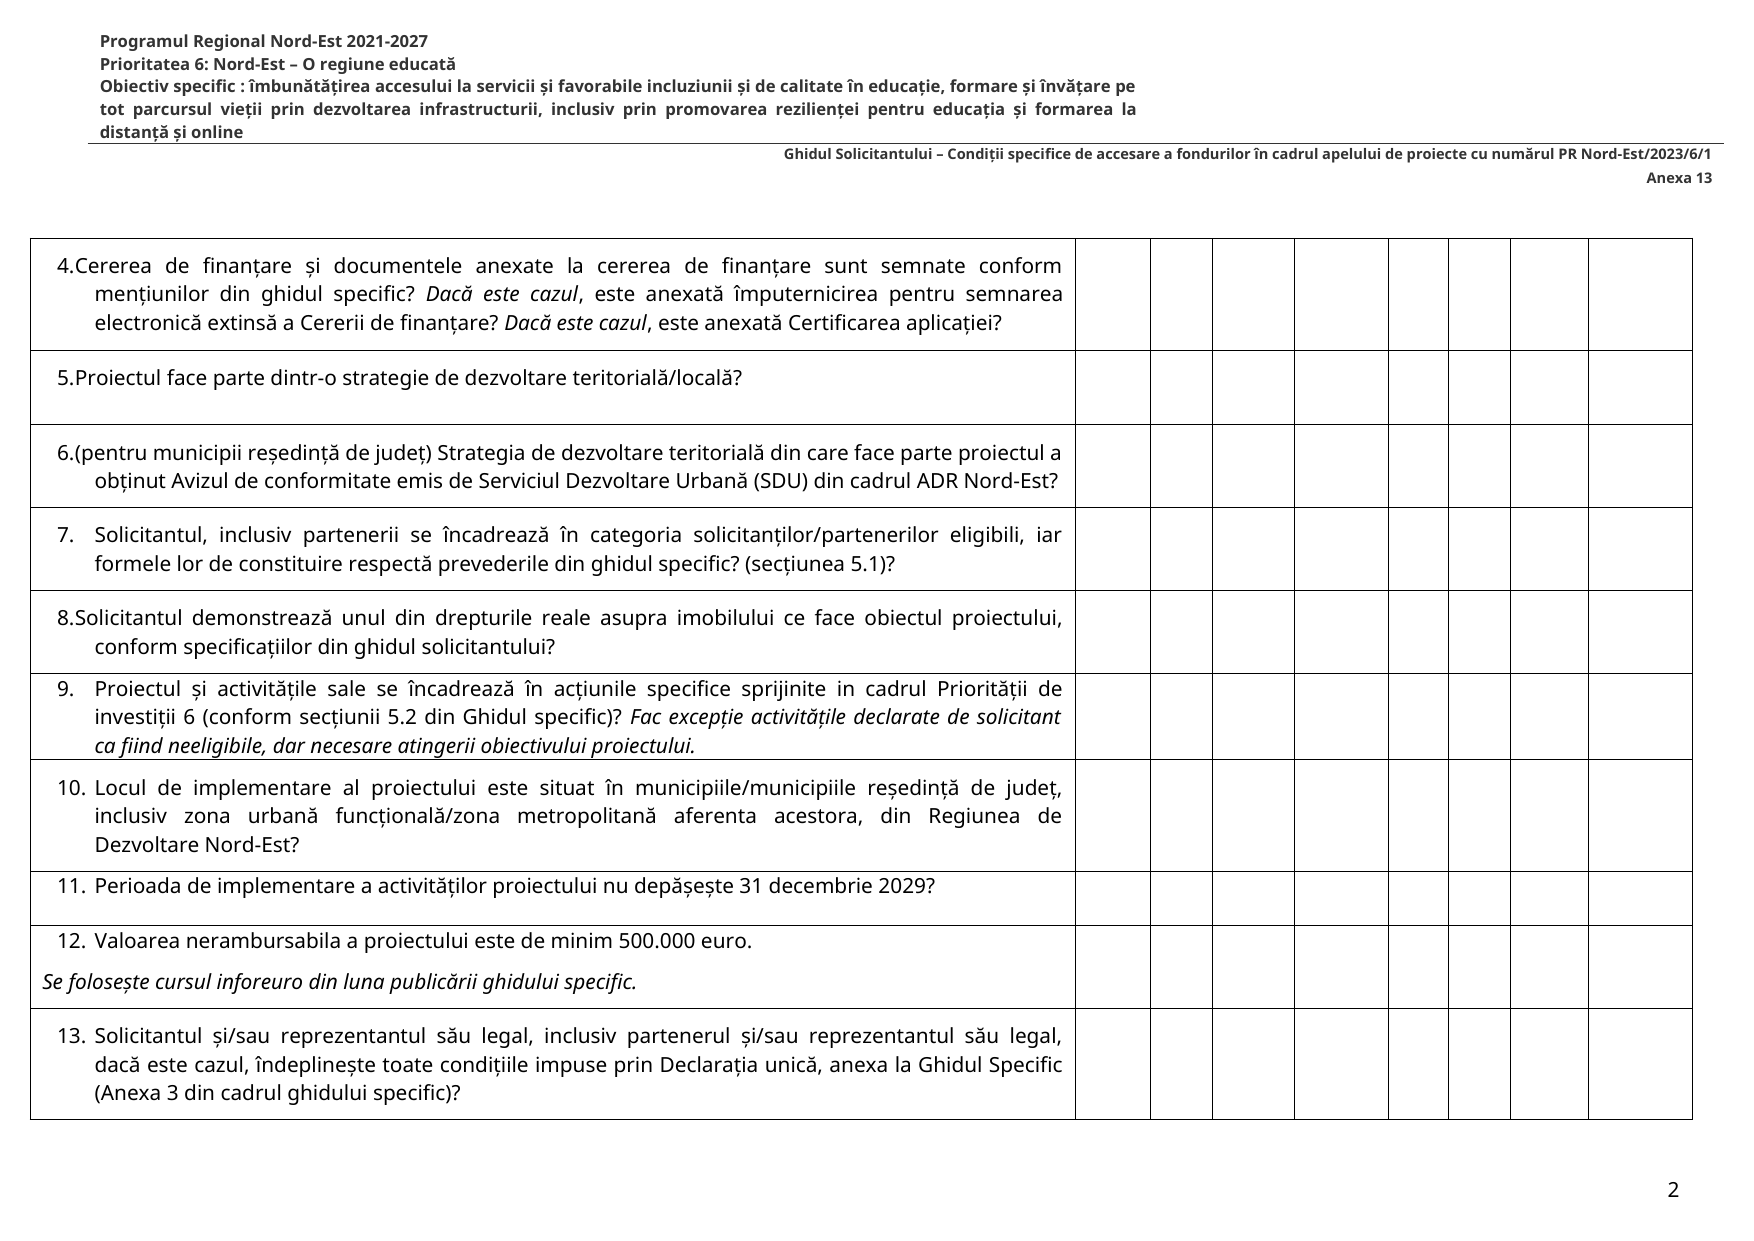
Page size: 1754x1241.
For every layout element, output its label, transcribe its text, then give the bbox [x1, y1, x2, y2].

table_cell [1511, 926, 1588, 1008]
table_cell [1449, 674, 1510, 759]
table_cell [1589, 926, 1692, 1008]
table_cell [1151, 760, 1212, 871]
table_cell [1295, 872, 1388, 925]
table_cell [1449, 591, 1510, 673]
table_cell [1076, 591, 1150, 673]
table_cell [1076, 1009, 1150, 1119]
table_cell [1389, 591, 1448, 673]
table_cell [1389, 674, 1448, 759]
table_cell [1589, 425, 1692, 507]
table_cell (pentru municipii reședință de județ) Strategia de dezvoltare teritorială din care face parte proiectul a obținut Avizul de conformitate emis de Serviciul Dezvoltare Urbană (SDU) din cadrul ADR Nord-Est? [31, 425, 1075, 507]
table_cell [1511, 351, 1588, 424]
table_cell [1449, 425, 1510, 507]
table_cell [1389, 872, 1448, 925]
table_cell [1295, 760, 1388, 871]
table_cell [1589, 760, 1692, 871]
table_cell [1449, 351, 1510, 424]
table_cell Solicitantul, inclusiv partenerii se încadrează în categoria solicitanților/partenerilor eligibili, iar formele lor de constituire respectă prevederile din ghidul specific? (secțiunea 5.1)? [31, 508, 1075, 590]
table_cell [1151, 926, 1212, 1008]
table_cell [1449, 1009, 1510, 1119]
table_cell [1151, 591, 1212, 673]
table_cell [1151, 674, 1212, 759]
table_cell [1511, 508, 1588, 590]
table_cell [1213, 926, 1294, 1008]
table_cell [1295, 508, 1388, 590]
table_cell [1589, 591, 1692, 673]
table_cell [1076, 425, 1150, 507]
table_cell [1589, 508, 1692, 590]
table_cell [1511, 760, 1588, 871]
table_cell [1295, 239, 1388, 350]
table_cell [1295, 591, 1388, 673]
table_cell [1511, 872, 1588, 925]
table_cell [1151, 239, 1212, 350]
table_cell [1076, 674, 1150, 759]
table_cell [1449, 760, 1510, 871]
table_cell [1589, 674, 1692, 759]
table_cell [1589, 351, 1692, 424]
table_cell [1076, 760, 1150, 871]
table_cell [1213, 591, 1294, 673]
table_cell [1511, 239, 1588, 350]
table_cell Proiectul face parte dintr-o strategie de dezvoltare teritorială/locală? [31, 351, 1075, 424]
table_cell Cererea de finanțare și documentele anexate la cererea de finanțare sunt semnate conform mențiunilor din ghidul specific? Dacă este cazul, este anexată împuternicirea pentru semnarea electronică extinsă a Cererii de finanțare? Dacă este cazul, este anexată Certificarea aplicației? [31, 239, 1075, 350]
table_cell [1076, 239, 1150, 350]
table_cell [1151, 351, 1212, 424]
table_cell [1213, 760, 1294, 871]
table_cell [1389, 425, 1448, 507]
table_cell [1449, 872, 1510, 925]
table_cell [1295, 425, 1388, 507]
table_cell [1151, 508, 1212, 590]
table_cell [1295, 1009, 1388, 1119]
table_cell [1213, 508, 1294, 590]
table_cell [1389, 926, 1448, 1008]
table_cell [1389, 508, 1448, 590]
table_cell [1076, 508, 1150, 590]
table_cell Solicitantul demonstrează unul din drepturile reale asupra imobilului ce face obiectul proiectului, conform specificațiilor din ghidul solicitantului? [31, 591, 1075, 673]
table_cell [1213, 674, 1294, 759]
table_cell [1449, 508, 1510, 590]
table_cell [1449, 239, 1510, 350]
table_cell [1213, 872, 1294, 925]
table_cell [1389, 351, 1448, 424]
table_cell [1511, 674, 1588, 759]
table_cell Valoarea nerambursabila a proiectului este de minim 500.000 euro. Se folosește cursul inforeuro din luna publicării ghidului specific. [31, 926, 1075, 1008]
table_cell [1295, 351, 1388, 424]
table_cell [1511, 591, 1588, 673]
table_cell [1389, 1009, 1448, 1119]
table_cell [1389, 760, 1448, 871]
table_cell [1213, 239, 1294, 350]
table_cell [1076, 926, 1150, 1008]
table_cell [1076, 351, 1150, 424]
table_cell [1589, 872, 1692, 925]
table_cell [1449, 926, 1510, 1008]
table_cell [1511, 1009, 1588, 1119]
table_cell [1213, 351, 1294, 424]
table_cell [1151, 872, 1212, 925]
table_cell Solicitantul și/sau reprezentantul său legal, inclusiv partenerul și/sau reprezentantul său legal, dacă este cazul, îndeplinește toate condițiile impuse prin Declarația unică, anexa la Ghidul Specific (Anexa 3 din cadrul ghidului specific)? [31, 1009, 1075, 1119]
table_cell [1151, 1009, 1212, 1119]
table_cell Locul de implementare al proiectului este situat în municipiile/municipiile reședință de județ, inclusiv zona urbană funcțională/zona metropolitană aferenta acestora, din Regiunea de Dezvoltare Nord-Est? [31, 760, 1075, 871]
table_cell [1213, 425, 1294, 507]
table_cell [1589, 239, 1692, 350]
table_cell Perioada de implementare a activităților proiectului nu depășește 31 decembrie 2029? [31, 872, 1075, 925]
table_cell [1589, 1009, 1692, 1119]
table_cell [1295, 926, 1388, 1008]
table_cell [1389, 239, 1448, 350]
table_cell [1151, 425, 1212, 507]
table_cell [1511, 425, 1588, 507]
table_cell [1076, 872, 1150, 925]
table_cell [1295, 674, 1388, 759]
table_cell Proiectul și activitățile sale se încadrează în acțiunile specifice sprijinite in cadrul Priorității de investiții 6 (conform secțiunii 5.2 din Ghidul specific)? Fac excepție activitățile declarate de solicitant ca fiind neeligibile, dar necesare atingerii obiectivului proiectului. [31, 674, 1075, 759]
table_cell [1213, 1009, 1294, 1119]
